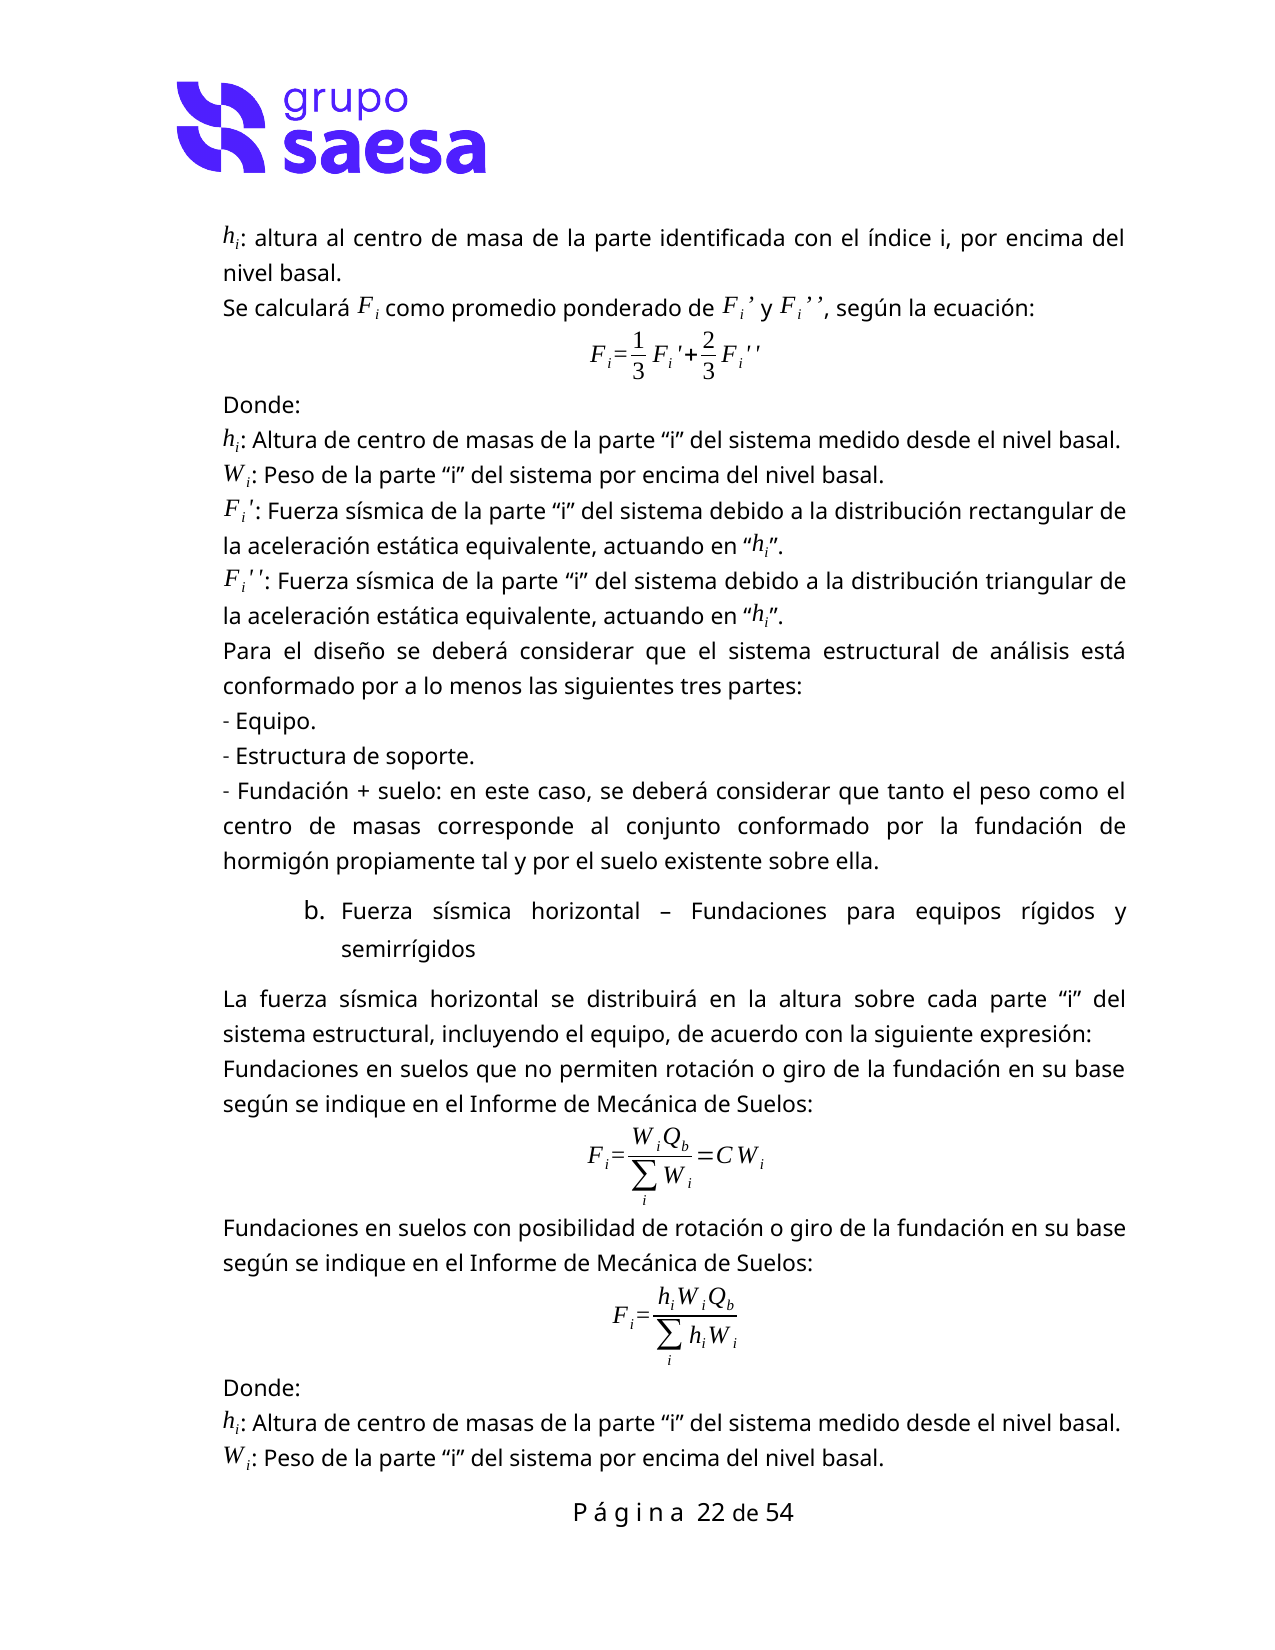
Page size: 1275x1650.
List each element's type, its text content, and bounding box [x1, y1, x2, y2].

list ˗ Equipo. [223, 705, 1127, 736]
list : Fuerza sísmica de la parte “i” del sistema debido a la distribución rectangular de la aceleración estática equivalente, actuando en “”. [223, 494, 1127, 561]
list : Altura de centro de masas de la parte “i” del sistema medido desde el nivel basal. [223, 424, 1127, 456]
list Fundaciones en suelos con posibilidad de rotación o giro de la fundación en su base según se indique en el Informe de Mecánica de Suelos: [223, 1212, 1127, 1279]
list : Peso de la parte “i” del sistema por encima del nivel basal. [223, 1442, 1127, 1473]
list : altura al centro de masa de la parte identificada con el índice i, por encima del nivel basal. [223, 221, 1127, 288]
list Se calculará como promedio ponderado de y , según la ecuación: [223, 292, 1127, 323]
list Donde: [223, 1372, 1127, 1403]
list : Peso de la parte “i” del sistema por encima del nivel basal. [223, 459, 1127, 491]
list Donde: [223, 389, 1127, 421]
list ˗ Estructura de soporte. [223, 740, 1127, 771]
list : Fuerza sísmica de la parte “i” del sistema debido a la distribución triangular de la aceleración estática equivalente, actuando en “”. [223, 565, 1127, 631]
list Para el diseño se deberá considerar que el sistema estructural de análisis está conformado por a lo menos las siguientes tres partes: [223, 635, 1127, 701]
list La fuerza sísmica horizontal se distribuirá en la altura sobre cada parte “i” del sistema estructural, incluyendo el equipo, de acuerdo con la siguiente expresión: [223, 983, 1127, 1049]
list : Altura de centro de masas de la parte “i” del sistema medido desde el nivel basal. [223, 1407, 1127, 1438]
list Fuerza sísmica horizontal – Fundaciones para equipos rígidos y semirrígidos [303, 892, 1127, 964]
list ˗ Fundación + suelo: en este caso, se deberá considerar que tanto el peso como el centro de masas corresponde al conjunto conformado por la fundación de hormigón propiamente tal y por el suelo existente sobre ella. [223, 775, 1127, 876]
list Fundaciones en suelos que no permiten rotación o giro de la fundación en su base según se indique en el Informe de Mecánica de Suelos: [223, 1053, 1127, 1119]
